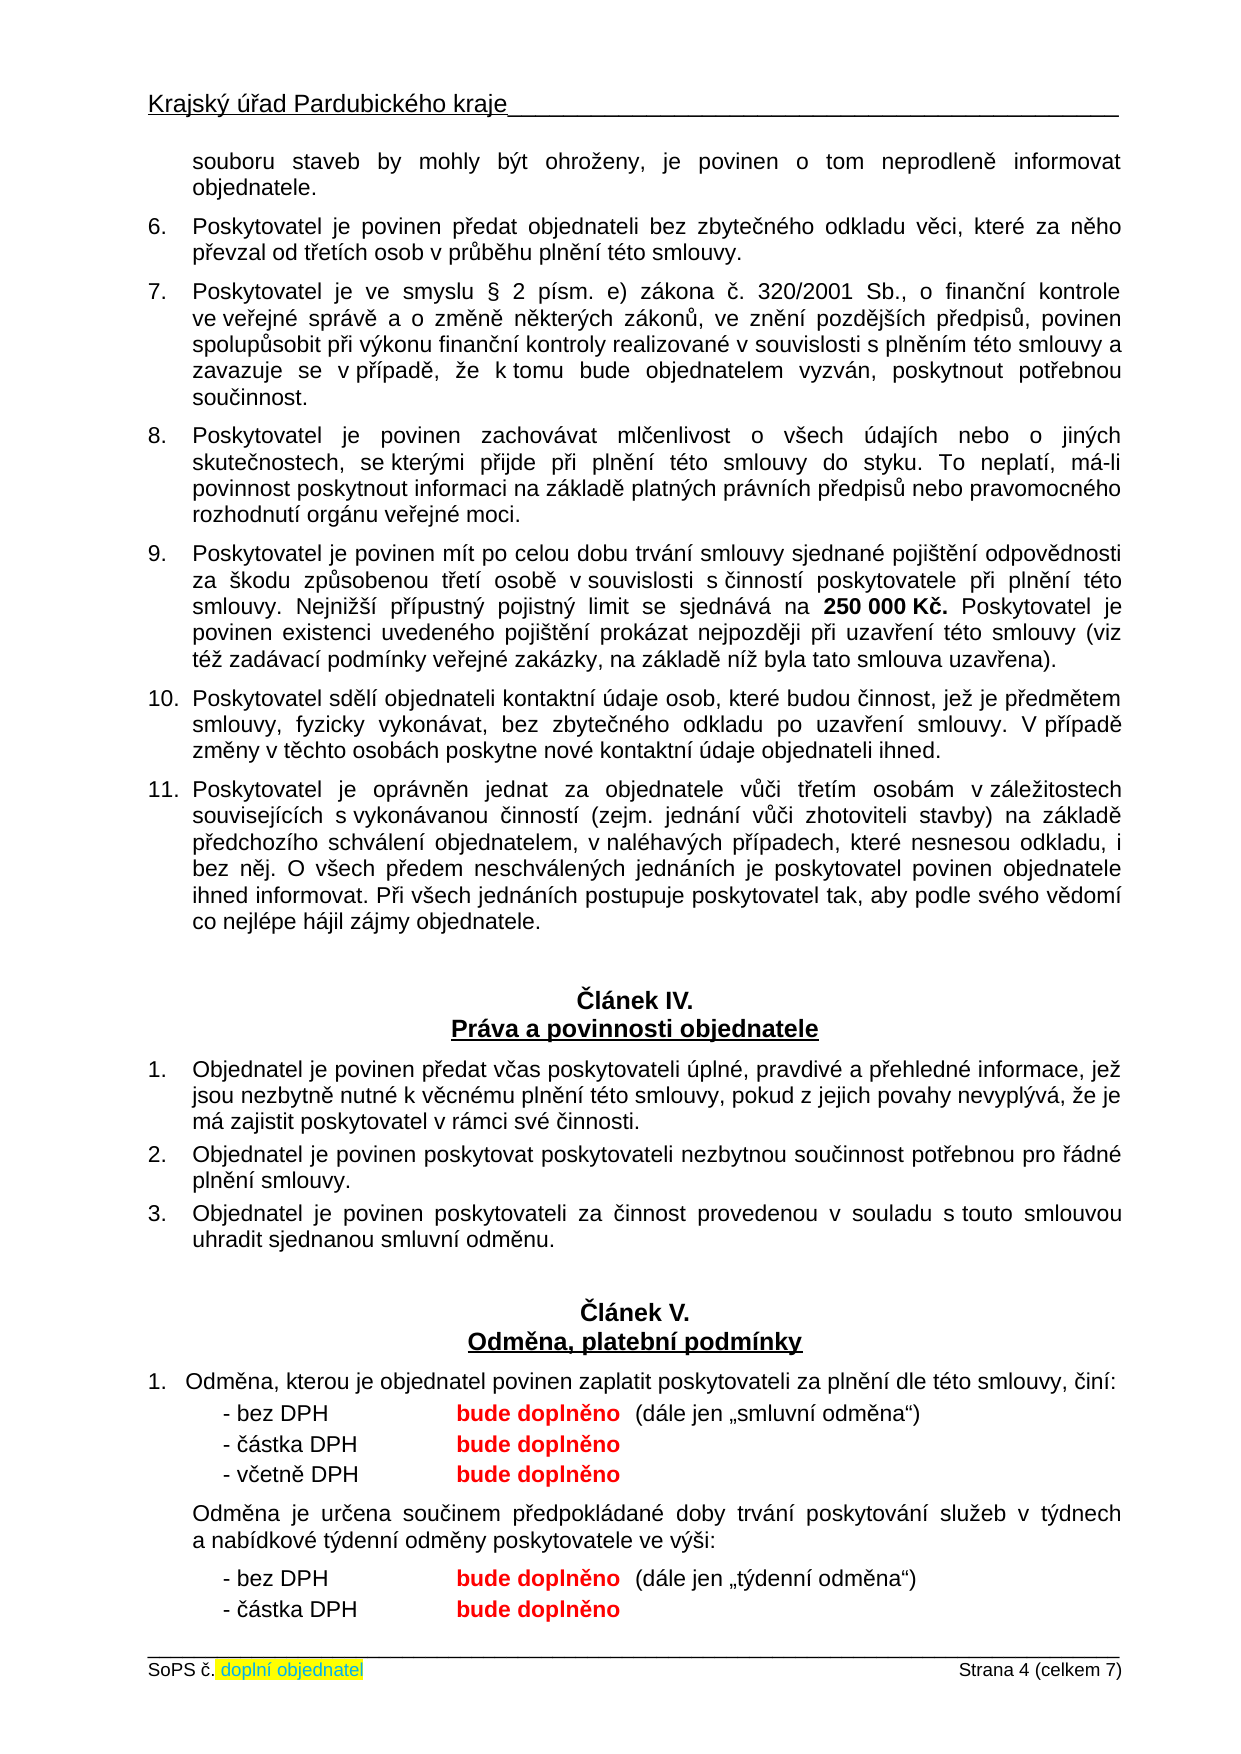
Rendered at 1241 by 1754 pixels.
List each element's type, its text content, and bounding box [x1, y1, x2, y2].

list Poskytovatel je povinen předat objednateli bez zbytečného odkladu věci, které za něho převzal od třetích osob v průběhu plnění této smlouvy. [148, 213, 1122, 266]
list Odměna, kterou je objednatel povinen zaplatit poskytovateli za plnění dle této smlouvy, činí: [148, 1368, 1122, 1394]
text - bez DPH bude doplněno (dále jen „smluvní odměna“) [223, 1400, 1122, 1427]
list Poskytovatel je povinen mít po celou dobu trvání smlouvy sjednané pojištění odpovědnosti za škodu způsobenou třetí osobě v souvislosti s činností poskytovatele při plnění této smlouvy. Nejnižší přípustný pojistný limit se sjednává na 250 000 Kč. Poskytovatel je povinen existenci uvedeného pojištění prokázat nejpozději při uzavření této smlouvy (viz též zadávací podmínky veřejné zakázky, na základě níž byla tato smlouva uzavřena). [148, 540, 1122, 672]
text - včetně DPH bude doplněno [223, 1461, 1122, 1488]
list Poskytovatel sdělí objednateli kontaktní údaje osob, které budou činnost, jež je předmětem smlouvy, fyzicky vykonávat, bez zbytečného odkladu po uzavření smlouvy. V případě změny v těchto osobách poskytne nové kontaktní údaje objednateli ihned. [148, 684, 1122, 764]
text - bez DPH bude doplněno (dále jen „týdenní odměna“) [223, 1565, 1122, 1592]
list Poskytovatel je povinen zachovávat mlčenlivost o všech údajích nebo o jiných skutečnostech, se kterými přijde při plnění této smlouvy do styku. To neplatí, má-li povinnost poskytnout informaci na základě platných právních předpisů nebo pravomocného rozhodnutí orgánu veřejné moci. [148, 422, 1122, 528]
list Objednatel je povinen předat včas poskytovateli úplné, pravdivé a přehledné informace, jež jsou nezbytně nutné k věcnému plnění této smlouvy, pokud z jejich povahy nevyplývá, že je má zajistit poskytovatel v rámci své činnosti. [148, 1056, 1122, 1135]
list Poskytovatel je ve smyslu § 2 písm. e) zákona č. 320/2001 Sb., o finanční kontrole ve veřejné správě a o změně některých zákonů, ve znění pozdějších předpisů, povinen spolupůsobit při výkonu finanční kontroly realizované v souvislosti s plněním této smlouvy a zavazuje se v případě, že k tomu bude objednatelem vyzván, poskytnout potřebnou součinnost. [148, 278, 1122, 410]
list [148, 148, 1122, 200]
subtitle Článek V. [148, 1298, 1122, 1326]
subtitle Článek IV. [148, 986, 1122, 1014]
text Odměna, platební podmínky [148, 1326, 1122, 1355]
text Odměna je určena součinem předpokládané doby trvání poskytování služeb v týdnech a nabídkové týdenní odměny poskytovatele ve výši: [192, 1500, 1122, 1553]
subtitle Práva a povinnosti objednatele [148, 1014, 1122, 1043]
list Objednatel je povinen poskytovateli za činnost provedenou v souladu s touto smlouvou uhradit sjednanou smluvní odměnu. [148, 1200, 1122, 1253]
list Poskytovatel je oprávněn jednat za objednatele vůči třetím osobám v záležitostech souvisejících s vykonávanou činností (zejm. jednání vůči zhotoviteli stavby) na základě předchozího schválení objednatelem, v naléhavých případech, které nesnesou odkladu, i bez něj. O všech předem neschválených jednáních je poskytovatel povinen objednatele ihned informovat. Při všech jednáních postupuje poskytovatel tak, aby podle svého vědomí co nejlépe hájil zájmy objednatele. [148, 776, 1122, 934]
list Objednatel je povinen poskytovat poskytovateli nezbytnou součinnost potřebnou pro řádné plnění smlouvy. [148, 1141, 1122, 1194]
text - částka DPH bude doplněno [223, 1596, 1122, 1622]
text - částka DPH bude doplněno [223, 1431, 1122, 1457]
